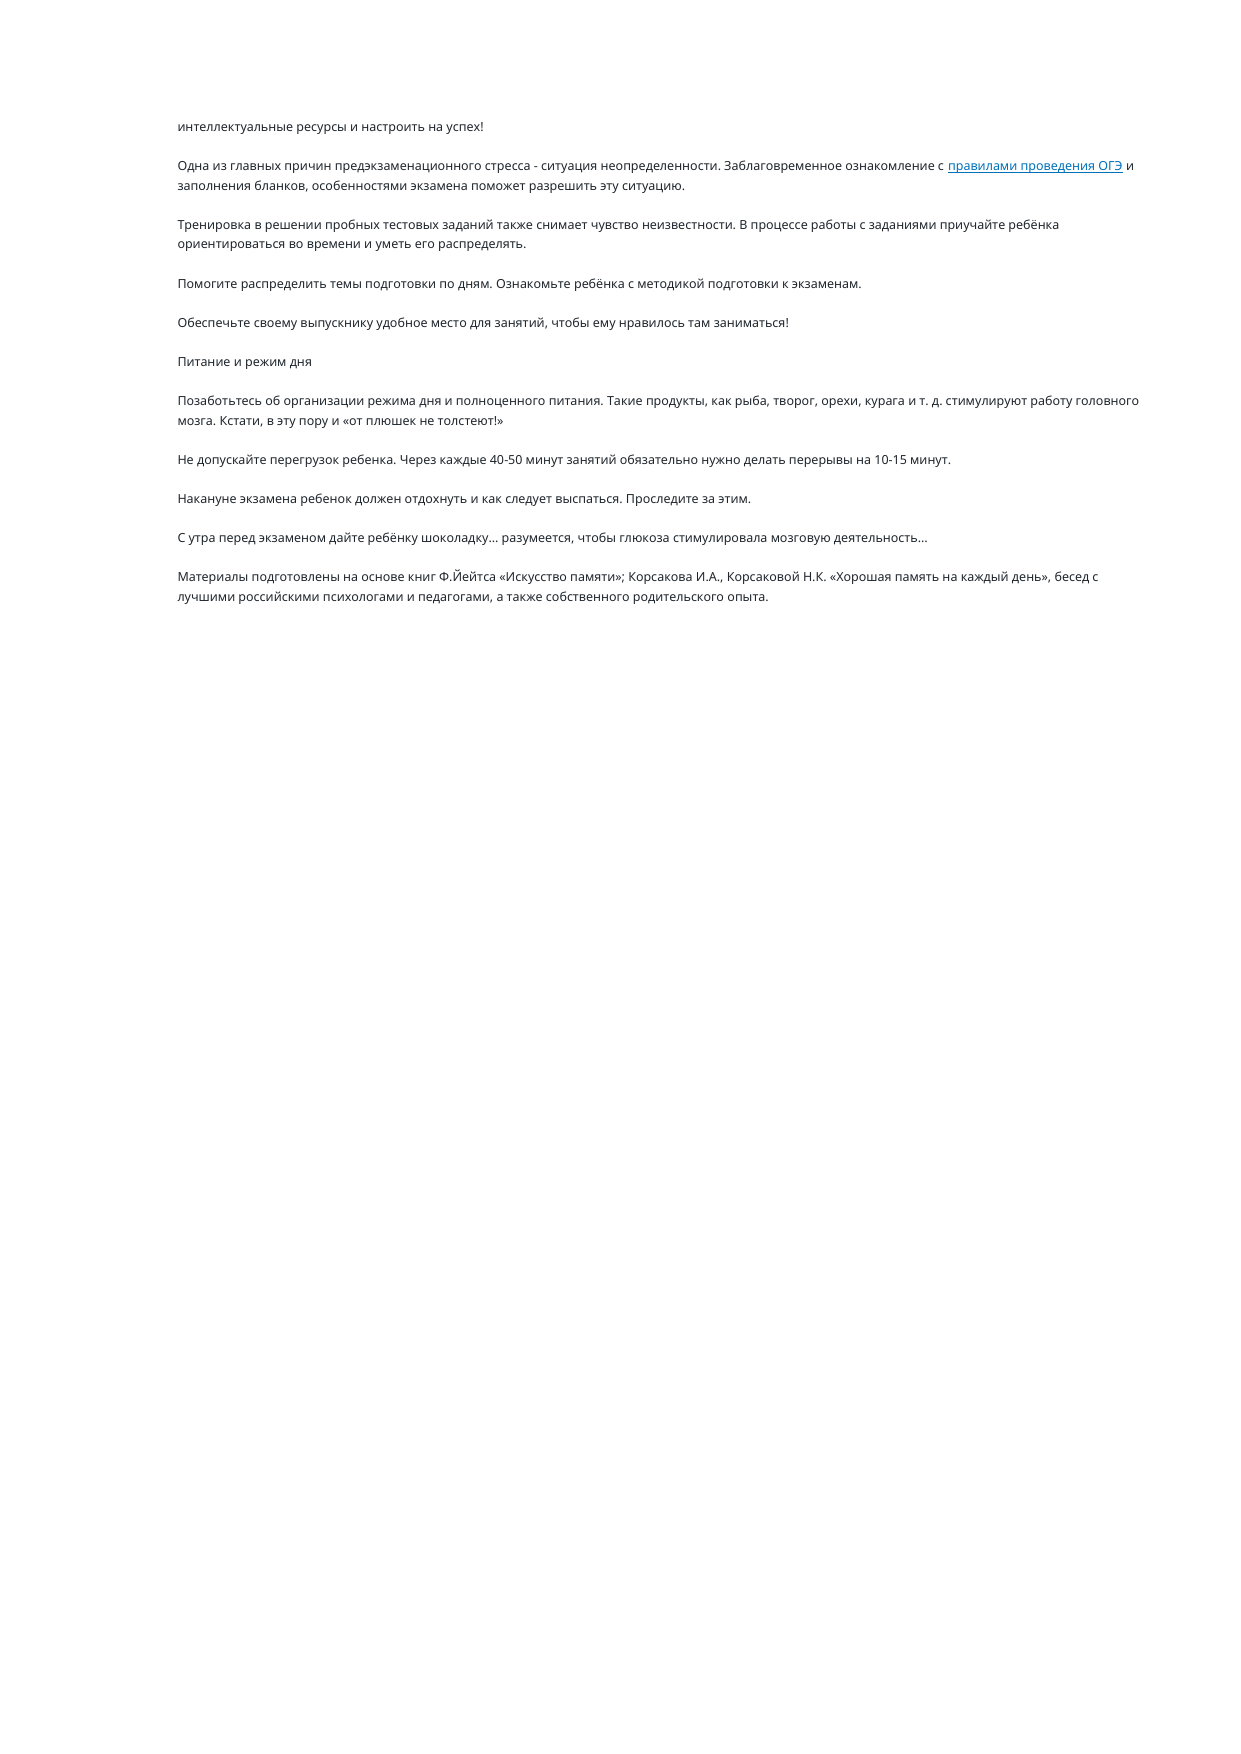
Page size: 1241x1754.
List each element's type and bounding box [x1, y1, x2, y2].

text [177, 118, 1152, 605]
